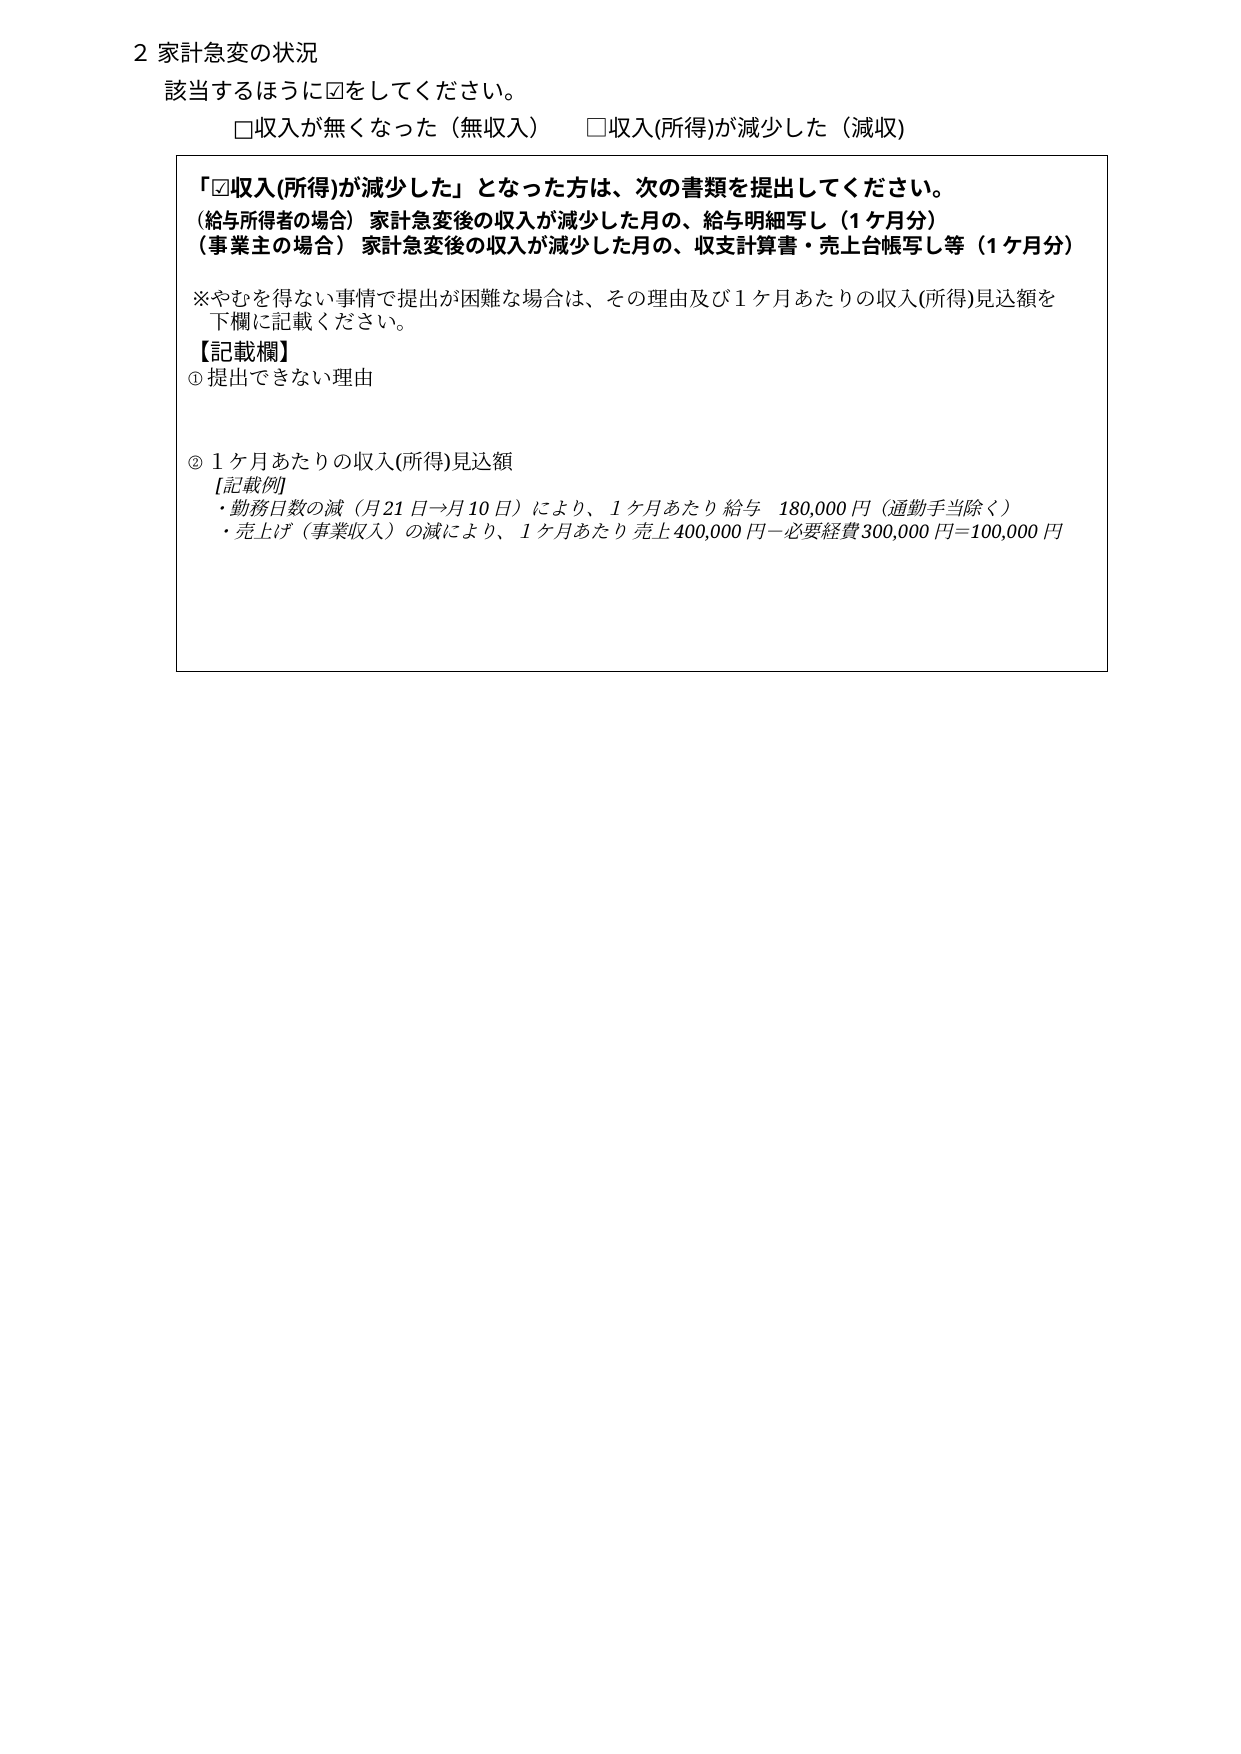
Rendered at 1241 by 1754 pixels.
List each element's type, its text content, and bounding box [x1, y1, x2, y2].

text □収入が無くなった（無収入） □収入(所得)が減少した（減収) [118, 108, 1122, 146]
text 該当するほうに☑をしてください。 [118, 71, 1122, 108]
text ２ 家計急変の状況 [118, 33, 1122, 71]
table_header 「☑収入(所得)が減少した」となった方は、次の書類を提出してください。 （給与所得者の場合） 家計急変後の収入が減少した月の、給与明細写し（1ケ月分） （事業主の場合） 家計急変後の収入が減少した月の、収支計算書・売上台帳写し等（1ケ月分） ※やむを得ない事情で提出が困難な場合は、その理由及び１ケ月あたりの収入(所得)見込額を 下欄に記載ください。 【記載欄】 ①提出できない理由 ②１ケ月あたりの収入(所得)見込額 [記載例] ・勤務日数の減（月21日→月10日）により、１ケ月あたり 給与 180,000円（通勤手当除く） ・売上げ（事業収入）の減により、１ケ月あたり 売上400,000円－必要経費300,000円＝100,000円 [177, 156, 1107, 671]
